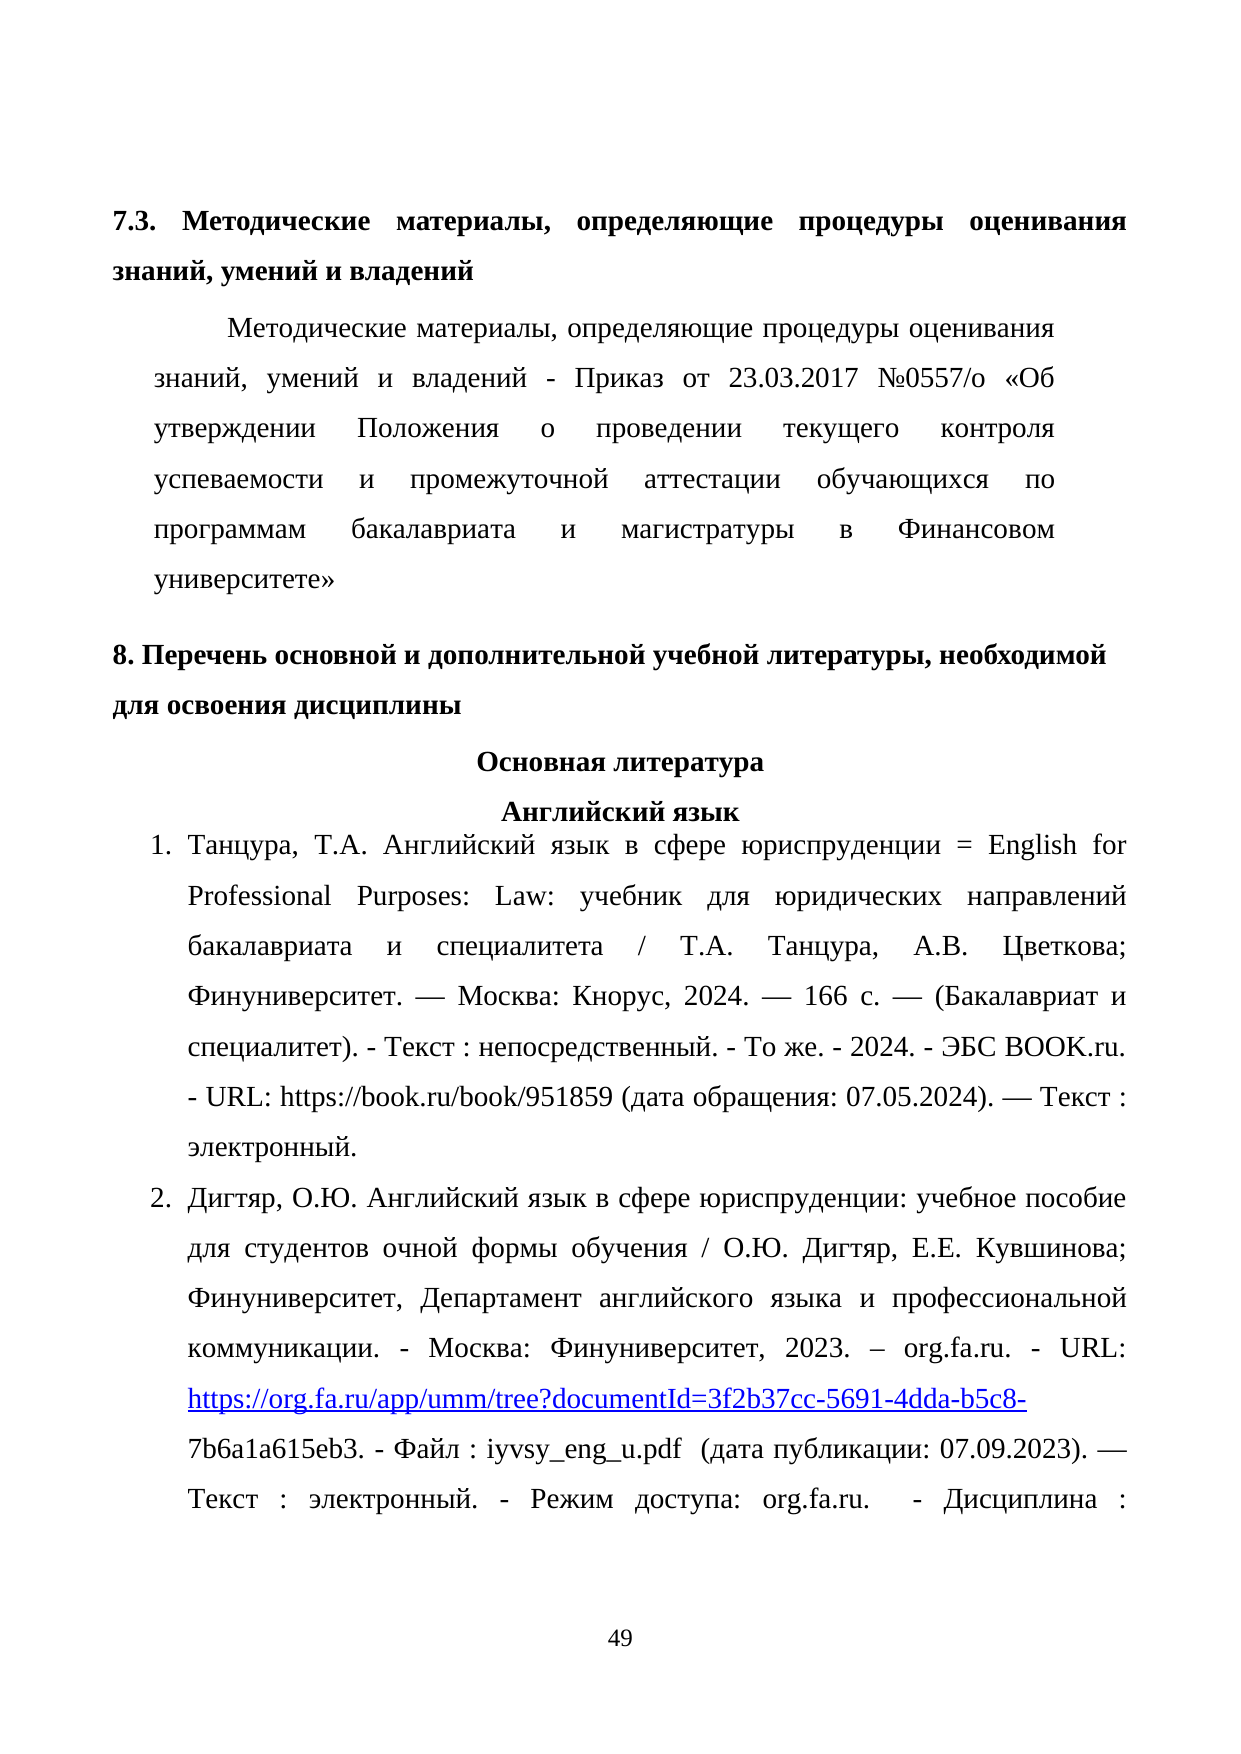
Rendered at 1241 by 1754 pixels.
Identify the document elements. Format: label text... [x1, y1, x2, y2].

subtitle 7.3. Методические материалы, определяющие процедуры оценивания знаний, умений и владений [112, 203, 1128, 287]
text Английский язык [112, 794, 1128, 827]
text Основная литература [112, 744, 1128, 777]
list Танцура, Т.А. Английский язык в сфере юриспруденции = English for Professional Purposes: Law: учебник для юридических направлений бакалавриата и специалитета / Т.А. Танцура, А.В. Цветкова; Финуниверситет. — Москва: Кнорус, 2024. — 166 с. — (Бакалавриат и специалитет). - Текст : непосредственный. - То же. - 2024. - ЭБС BOOK.ru. - URL: https://book.ru/book/951859 (дата обращения: 07.05.2024). — Текст : электронный. [150, 827, 1128, 1163]
text Методические материалы, определяющие процедуры оценивания знаний, умений и владений - Приказ от 23.03.2017 №0557/о «Об утверждении Положения о проведении текущего контроля успеваемости и промежуточной аттестации обучающихся по программам бакалавриата и магистратуры в Финансовом университете» [153, 310, 1055, 595]
subtitle 8. Перечень основной и дополнительной учебной литературы, необходимой для освоения дисциплины [112, 637, 1128, 721]
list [150, 1180, 1128, 1515]
